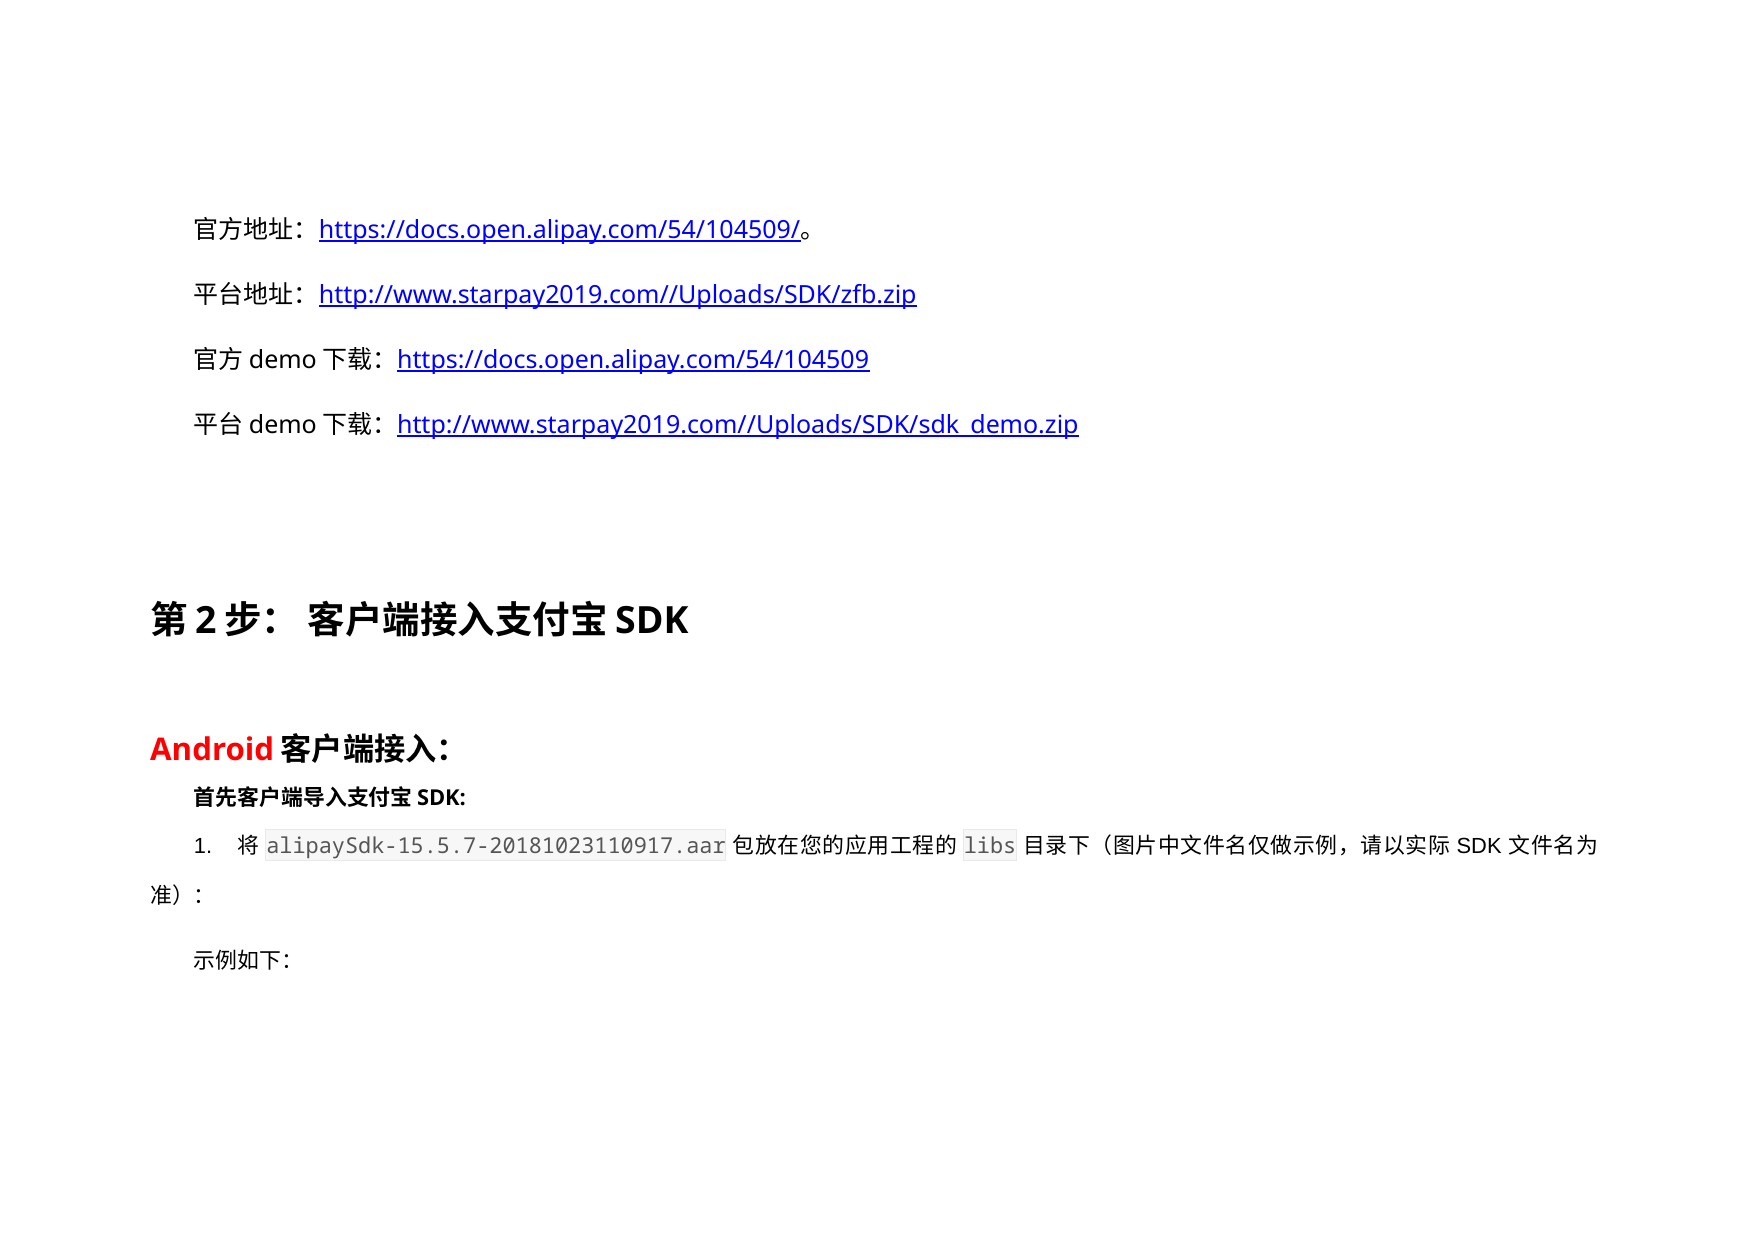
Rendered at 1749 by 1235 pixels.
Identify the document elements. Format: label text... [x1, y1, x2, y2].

text 首先客户端导入支付宝SDK: [150, 780, 1598, 812]
list 平台地址：http://www.starpay2019.com//Uploads/SDK/zfb.zip [150, 260, 1598, 325]
list 平台demo下载：http://www.starpay2019.com//Uploads/SDK/sdk_demo.zip [150, 390, 1598, 455]
list 官方demo下载：https://docs.open.alipay.com/54/104509 [150, 325, 1598, 390]
list 将 alipaySdk-15.5.7-20181023110917.aar 包放在您的应用工程的 libs 目录下（图片中文件名仅做示例，请以实际 SDK 文件名为准）： [150, 812, 1598, 910]
list 示例如下： [150, 942, 1598, 975]
list 官方地址：https://docs.open.alipay.com/54/104509/。 [150, 195, 1598, 260]
text Android客户端接入： [150, 715, 1598, 780]
list 第2步： 客户端接入支付宝SDK [150, 585, 1598, 650]
